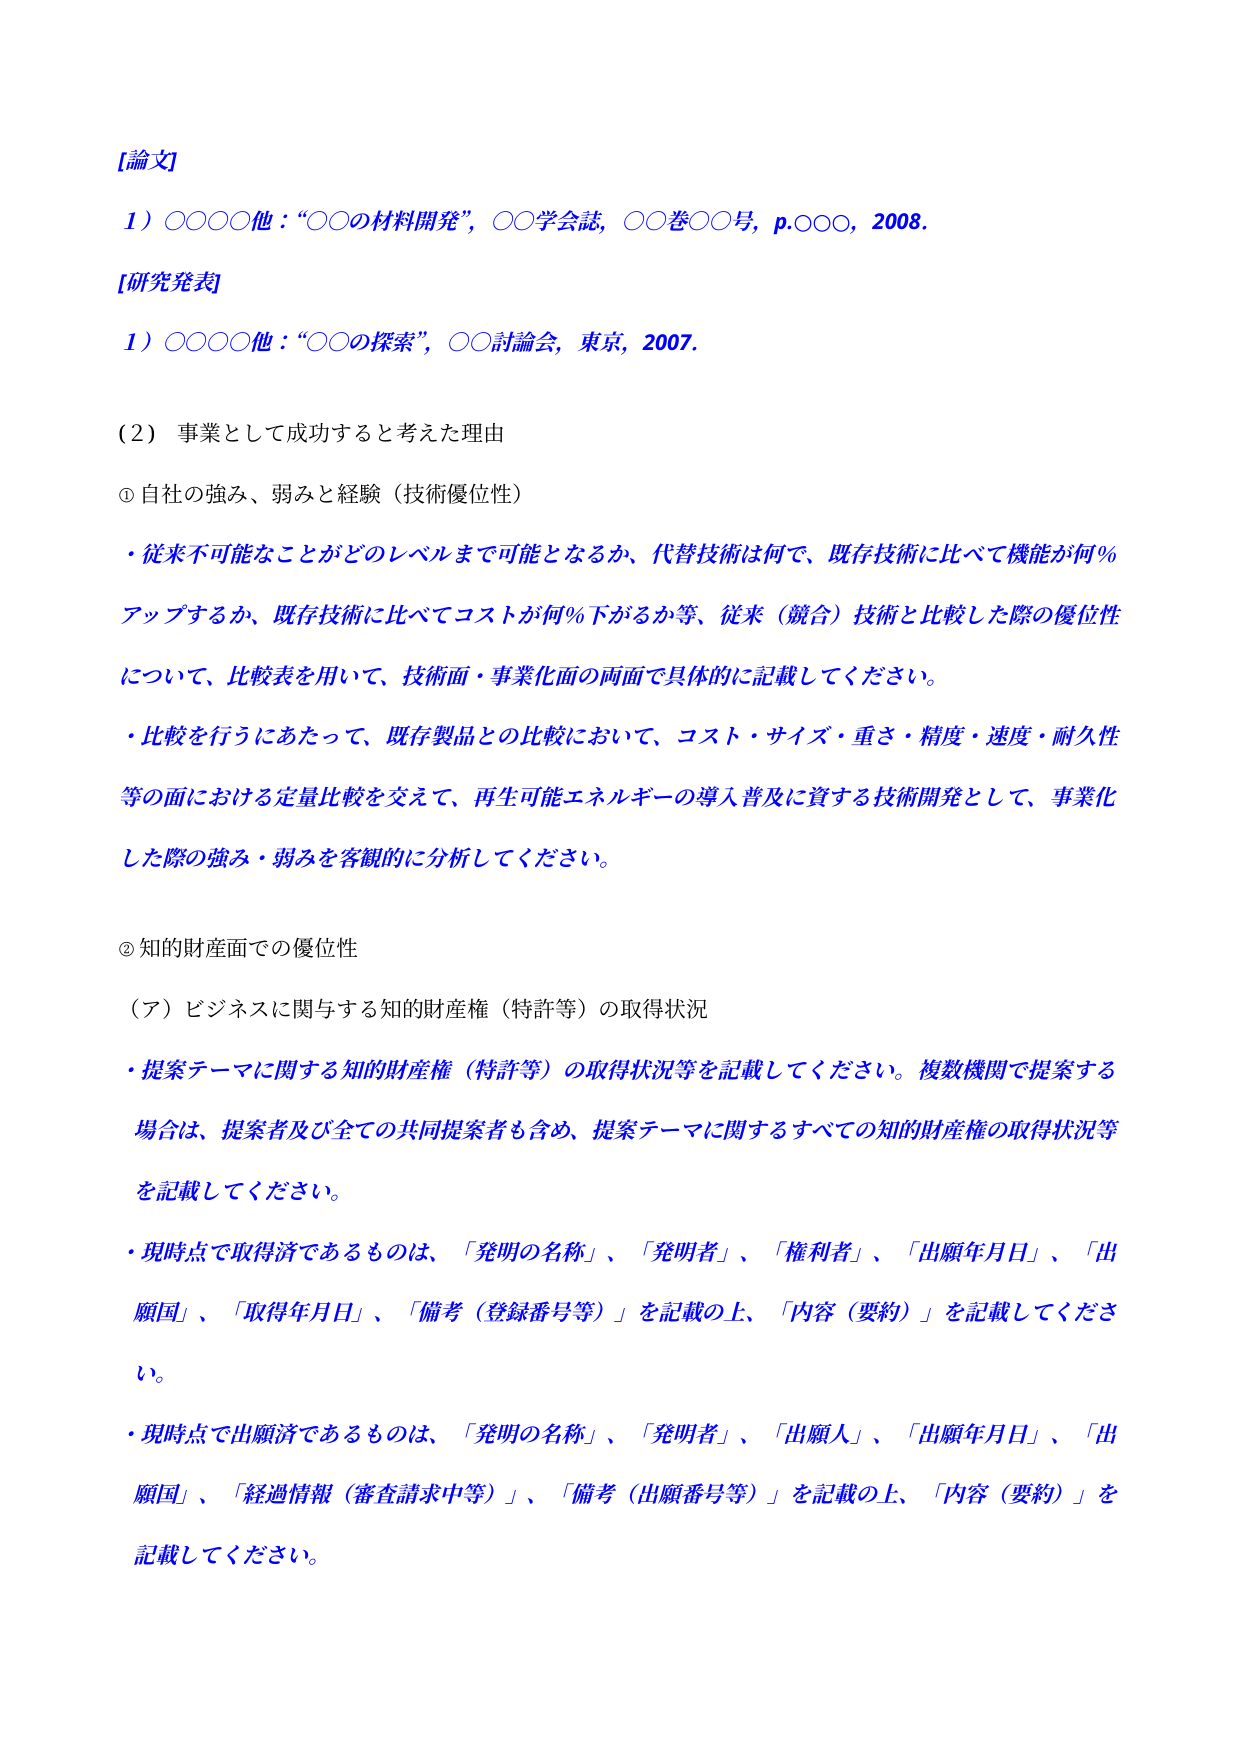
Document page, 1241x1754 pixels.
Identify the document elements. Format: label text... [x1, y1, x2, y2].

text １）○○○○他：“○○の探索”，○○討論会，東京，2007． [118, 311, 1122, 372]
text ・現時点で取得済であるものは、「発明の名称」、「発明者」、「権利者」、「出願年月日」、「出願国」、「取得年月日」、「備考（登録番号等）」を記載の上、「内容（要約）」を記載してください。 [118, 1220, 1122, 1402]
text [論文] [118, 129, 1122, 190]
text ・提案テーマに関する知的財産権（特許等）の取得状況等を記載してください。複数機関で提案する場合は、提案者及び全ての共同提案者も含め、提案テーマに関するすべての知的財産権の取得状況等を記載してください。 [118, 1038, 1122, 1220]
text [研究発表] [118, 250, 1122, 311]
text ・従来不可能なことがどのレベルまで可能となるか、代替技術は何で、既存技術に比べて機能が何％アップするか、既存技術に比べてコストが何％下がるか等、従来（競合）技術と比較した際の優位性について、比較表を用いて、技術面・事業化面の両面で具体的に記載してください。 [118, 523, 1122, 705]
text ②知的財産面での優位性 [118, 917, 1122, 978]
text １）○○○○他：“○○の材料開発”，○○学会誌，○○巻○○号，p.○○○，2008． [118, 190, 1122, 250]
text ①自社の強み、弱みと経験（技術優位性） [118, 462, 1122, 523]
text （ア）ビジネスに関与する知的財産権（特許等）の取得状況 [118, 978, 1122, 1038]
text ・現時点で出願済であるものは、「発明の名称」、「発明者」、「出願人」、「出願年月日」、「出願国」、「経過情報（審査請求中等）」、「備考（出願番号等）」を記載の上、「内容（要約）」を記載してください。 [118, 1402, 1122, 1584]
text (２) 事業として成功すると考えた理由 [118, 402, 1122, 462]
text ・比較を行うにあたって、既存製品との比較において、コスト・サイズ・重さ・精度・速度・耐久性等の面における定量比較を交えて、再生可能エネルギーの導入普及に資する技術開発として、事業化した際の強み・弱みを客観的に分析してください。 [118, 705, 1122, 887]
